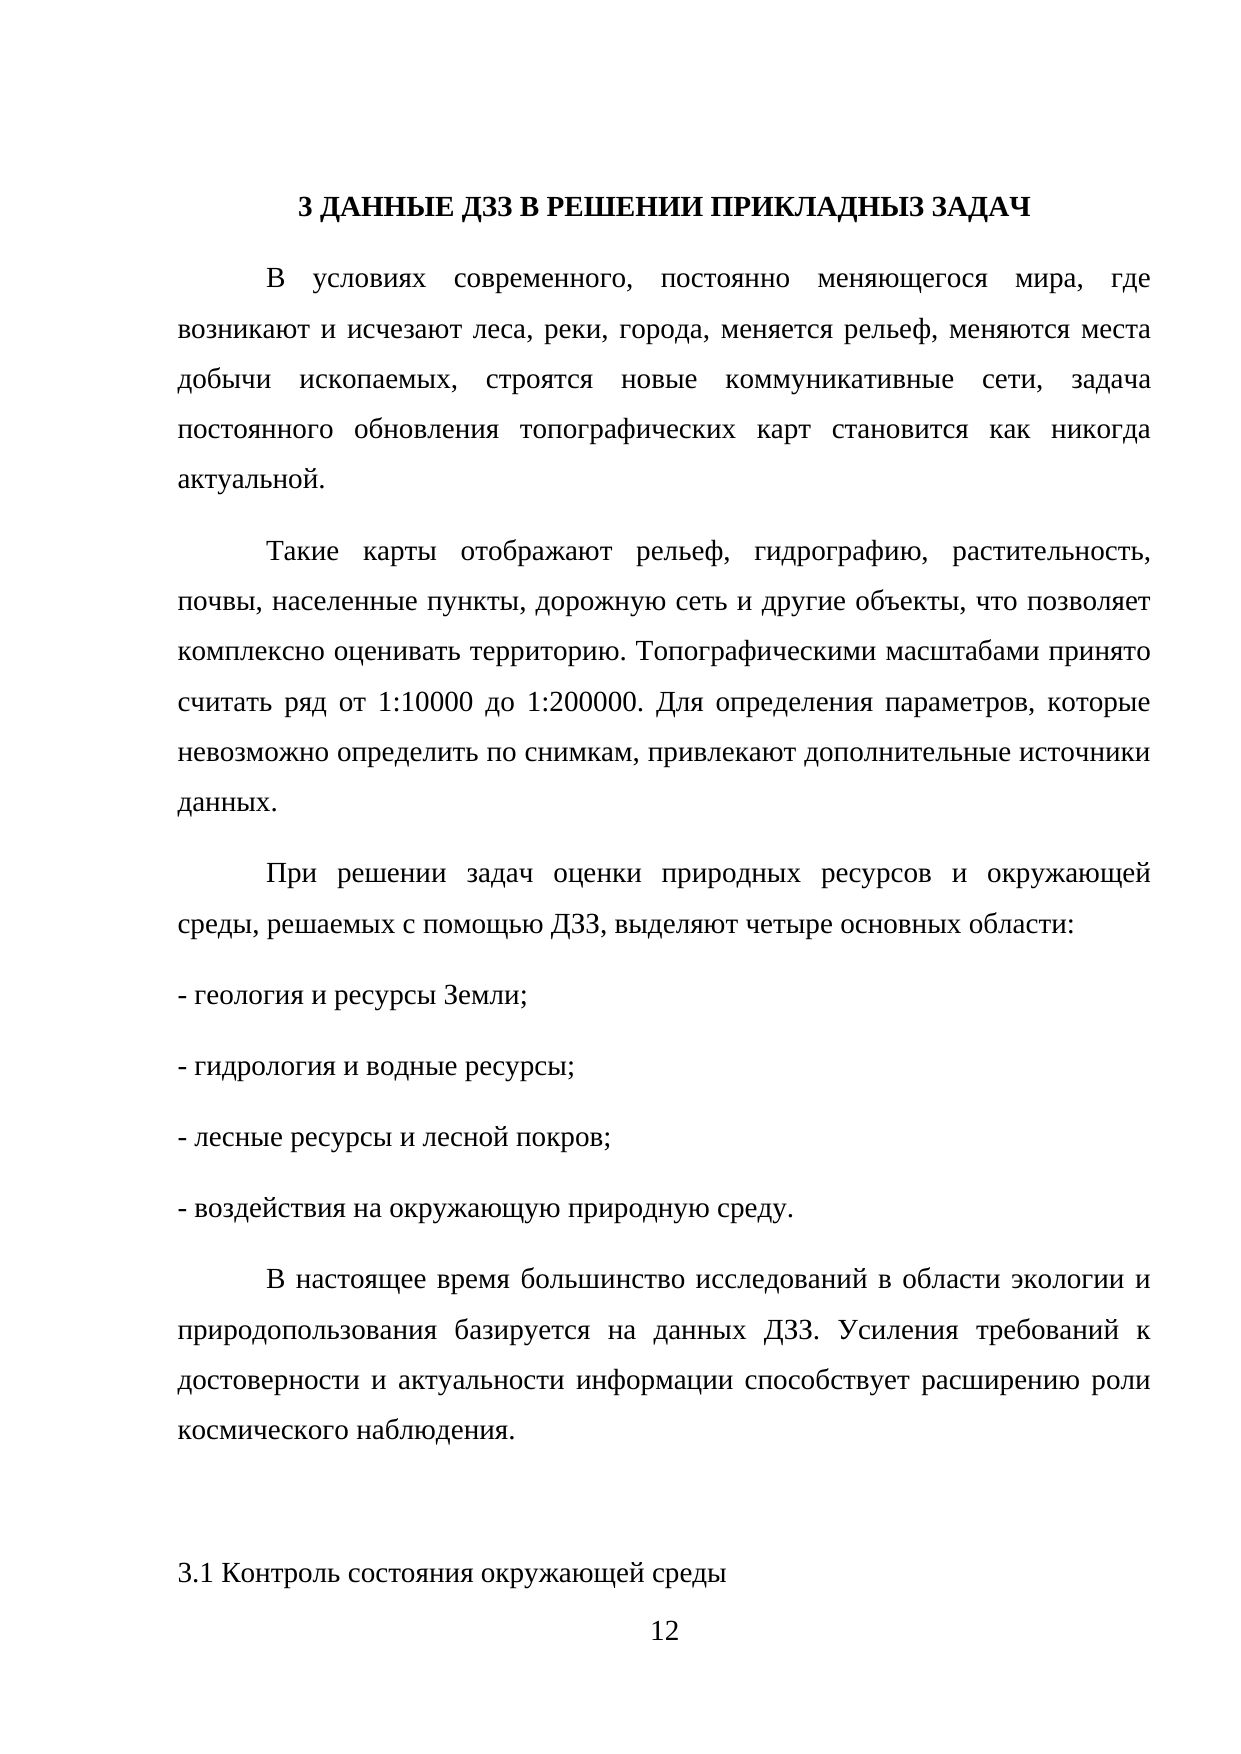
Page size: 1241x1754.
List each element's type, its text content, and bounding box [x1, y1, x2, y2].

text В настоящее время большинство исследований в области экологии и природопользования базируется на данных ДЗЗ. Усиления требований к достоверности и актуальности информации способствует расширению роли космического наблюдения. [177, 1262, 1152, 1446]
text Такие карты отображают рельеф, гидрографию, растительность, почвы, населенные пункты, дорожную сеть и другие объекты, что позволяет комплексно оценивать территорию. Топографическими масштабами принято считать ряд от 1:10000 до 1:200000. Для определения параметров, которые невозможно определить по снимкам, привлекают дополнительные источники данных. [177, 533, 1152, 818]
text - геология и ресурсы Земли; [177, 977, 1152, 1011]
text - лесные ресурсы и лесной покров; [177, 1119, 1152, 1153]
text - гидрология и водные ресурсы; [177, 1048, 1152, 1082]
text 3 ДАННЫЕ ДЗЗ В РЕШЕНИИ ПРИКЛАДНЫЗ ЗАДАЧ [177, 189, 1152, 223]
text 3.1 Контроль состояния окружающей среды [177, 1555, 1152, 1588]
text В условиях современного, постоянно меняющегося мира, где возникают и исчезают леса, реки, города, меняется рельеф, меняются места добычи ископаемых, строятся новые коммуникативные сети, задача постоянного обновления топографических карт становится как никогда актуальной. [177, 260, 1152, 495]
text - воздействия на окружающую природную среду. [177, 1190, 1152, 1224]
text При решении задач оценки природных ресурсов и окружающей среды, решаемых с помощью ДЗЗ, выделяют четыре основных области: [177, 856, 1152, 939]
